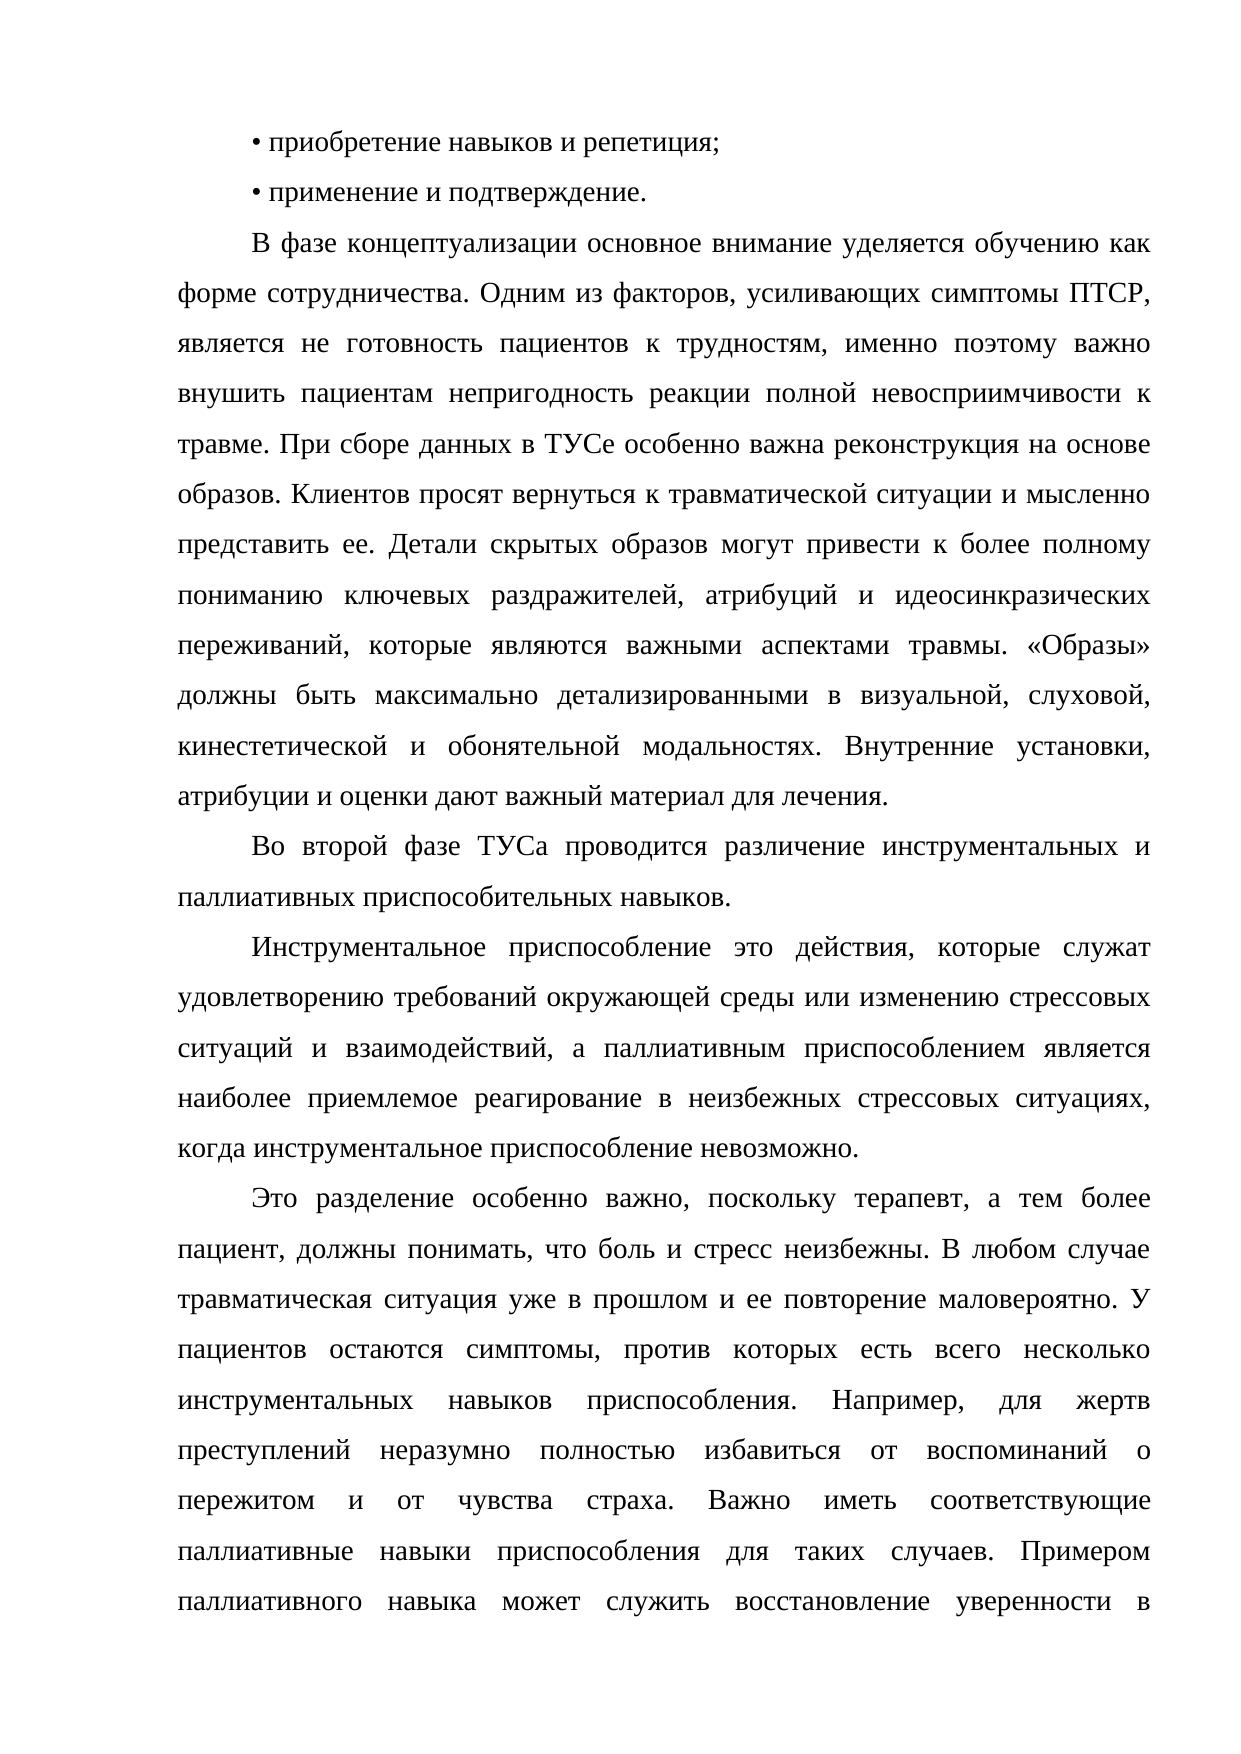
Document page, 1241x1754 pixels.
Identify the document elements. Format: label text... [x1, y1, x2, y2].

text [177, 1181, 1152, 1617]
text • приобретение навыков и репетиция; [177, 124, 1152, 158]
text Инструментальное приспособление это действия, которые служат удовлетворению требований окружающей среды или изменению стрессовых ситуаций и взаимодействий, а паллиативным приспособлением является наиболее приемлемое реагирование в неизбежных стрессовых ситуациях, когда инструментальное приспособление невозможно. [177, 929, 1152, 1164]
text В фазе концептуализации основное внимание уделяется обучению как форме сотрудничества. Одним из факторов, усиливающих симптомы ПТСР, является не готовность пациентов к трудностям, именно поэтому важно внушить пациентам непригодность реакции полной невосприимчивости к травме. При сборе данных в ТУСе особенно важна реконструкция на основе образов. Клиентов просят вернуться к травматической ситуации и мысленно представить ее. Детали скрытых образов могут привести к более полному пониманию ключевых раздражителей, атрибуций и идеосинкразических переживаний, которые являются важными аспектами травмы. «Образы» должны быть максимально детализированными в визуальной, слуховой, кинестетической и обонятельной модальностях. Внутренние установки, атрибуции и оценки дают важный материал для лечения. [177, 225, 1152, 812]
text • применение и подтверждение. [177, 174, 1152, 208]
text Во второй фазе ТУСа проводится различение инструментальных и паллиативных приспособительных навыков. [177, 828, 1152, 912]
